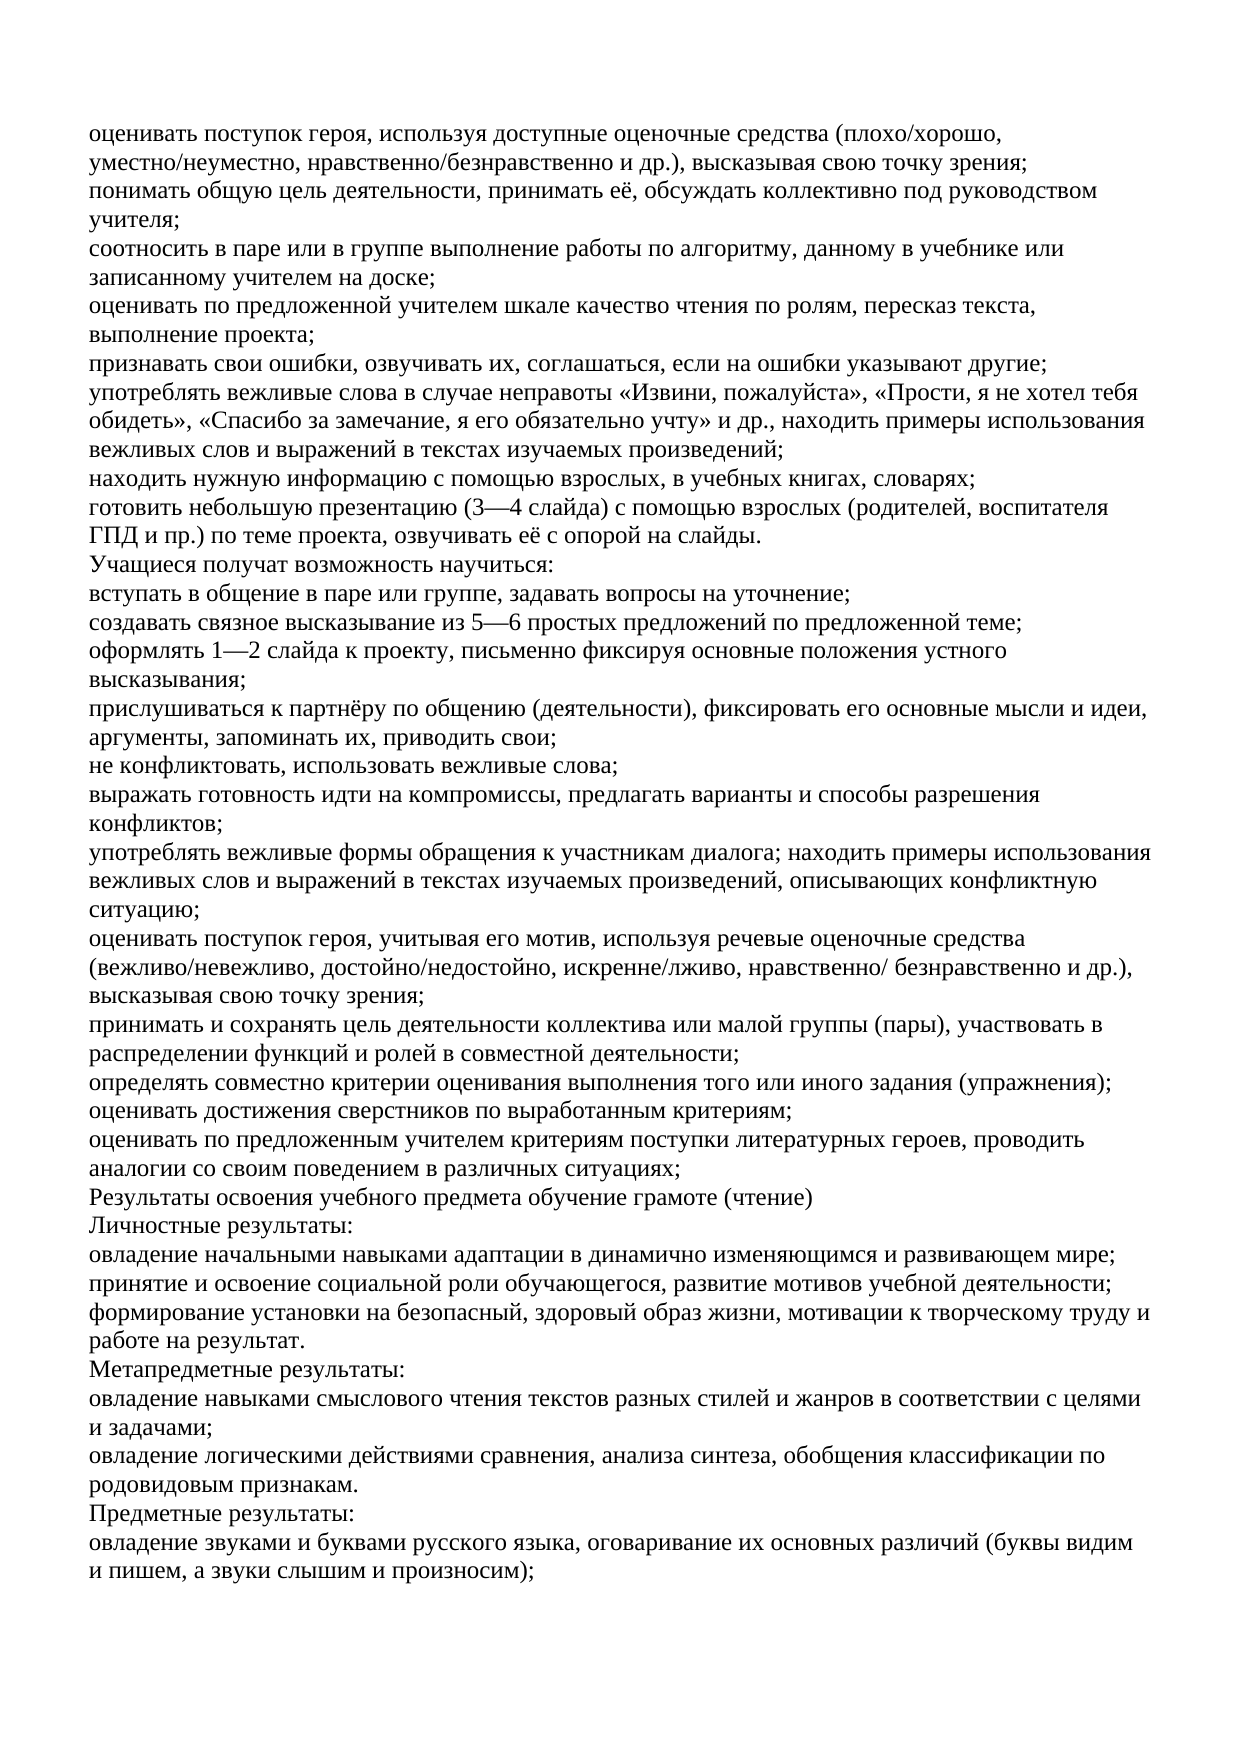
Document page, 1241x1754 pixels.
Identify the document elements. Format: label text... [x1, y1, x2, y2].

text употреблять вежливые слова в случае неправоты «Извини, пожалуйста», «Прости, я не хотел тебя обидеть», «Спасибо за замечание, я его обязательно учту» и др., находить примеры использования вежливых слов и выражений в текстах изучаемых произведений; [89, 377, 1152, 463]
text оценивать по предложенным учителем критериям поступки литературных героев, проводить аналогии со своим поведением в различных ситуациях; [89, 1124, 1152, 1182]
text овладение логическими действиями сравнения, анализа синтеза, обобщения классификации по родовидовым признакам. [89, 1441, 1152, 1498]
text оформлять 1—2 слайда к проекту, письменно фиксируя основные положения устного высказывания; [89, 636, 1152, 693]
text употреблять вежливые формы обращения к участникам диалога; находить примеры использования вежливых слов и выражений в текстах изучаемых произведений, описывающих конфликтную ситуацию; [89, 837, 1152, 923]
text прислушиваться к партнёру по общению (деятельности), фиксировать его основные мысли и идеи, аргументы, запоминать их, приводить свои; [89, 693, 1152, 751]
text находить нужную информацию с помощью взрослых, в учебных книгах, словарях; [89, 463, 1152, 492]
text принятие и освоение социальной роли обучающегося, развитие мотивов учебной деятельности; [89, 1268, 1152, 1297]
text определять совместно критерии оценивания выполнения того или иного задания (упражнения); оценивать достижения сверстников по выработанным критериям; [89, 1067, 1152, 1124]
text готовить небольшую презентацию (3—4 слайда) с помощью взрослых (родителей, воспитателя ГПД и пр.) по теме проекта, озвучивать её с опорой на слайды. [89, 492, 1152, 549]
text Предметные результаты: [89, 1498, 1152, 1527]
text Результаты освоения учебного предмета обучение грамоте (чтение) [89, 1182, 1152, 1211]
text признавать свои ошибки, озвучивать их, соглашаться, если на ошибки указывают другие; [89, 348, 1152, 377]
text формирование установки на безопасный, здоровый образ жизни, мотивации к творческому труду и работе на результат. [89, 1297, 1152, 1354]
text вступать в общение в паре или группе, задавать вопросы на уточнение; [89, 578, 1152, 607]
text оценивать поступок героя, учитывая его мотив, используя речевые оценочные средства (вежливо/невежливо, достойно/недостойно, искренне/лживо, нравственно/ безнравственно и др.), высказывая свою точку зрения; [89, 923, 1152, 1009]
text оценивать поступок героя, используя доступные оценочные средства (плохо/хорошо, уместно/неуместно, нравственно/безнравственно и др.), высказывая свою точку зрения; [89, 118, 1152, 176]
text овладение навыками смыслового чтения текстов разных стилей и жанров в соответствии с целями и задачами; [89, 1383, 1152, 1441]
text Учащиеся получат возможность научиться: [89, 549, 1152, 578]
text понимать общую цель деятельности, принимать её, обсуждать коллективно под руководством учителя; [89, 176, 1152, 233]
text Личностные результаты: [89, 1211, 1152, 1239]
text Метапредметные результаты: [89, 1354, 1152, 1383]
text овладение начальными навыками адаптации в динамично изменяющимся и развивающем мире; [89, 1239, 1152, 1268]
text овладение звуками и буквами русского языка, оговаривание их основных различий (буквы видим и пишем, а звуки слышим и произносим); [89, 1527, 1152, 1584]
text оценивать по предложенной учителем шкале качество чтения по ролям, пересказ текста, выполнение проекта; [89, 291, 1152, 348]
text принимать и сохранять цель деятельности коллектива или малой группы (пары), участвовать в распределении функций и ролей в совместной деятельности; [89, 1009, 1152, 1067]
text выражать готовность идти на компромиссы, предлагать варианты и способы разрешения конфликтов; [89, 779, 1152, 837]
text соотносить в паре или в группе выполнение работы по алгоритму, данному в учебнике или записанному учителем на доске; [89, 233, 1152, 291]
text создавать связное высказывание из 5—6 простых предложений по предложенной теме; [89, 607, 1152, 636]
text не конфликтовать, использовать вежливые слова; [89, 751, 1152, 779]
